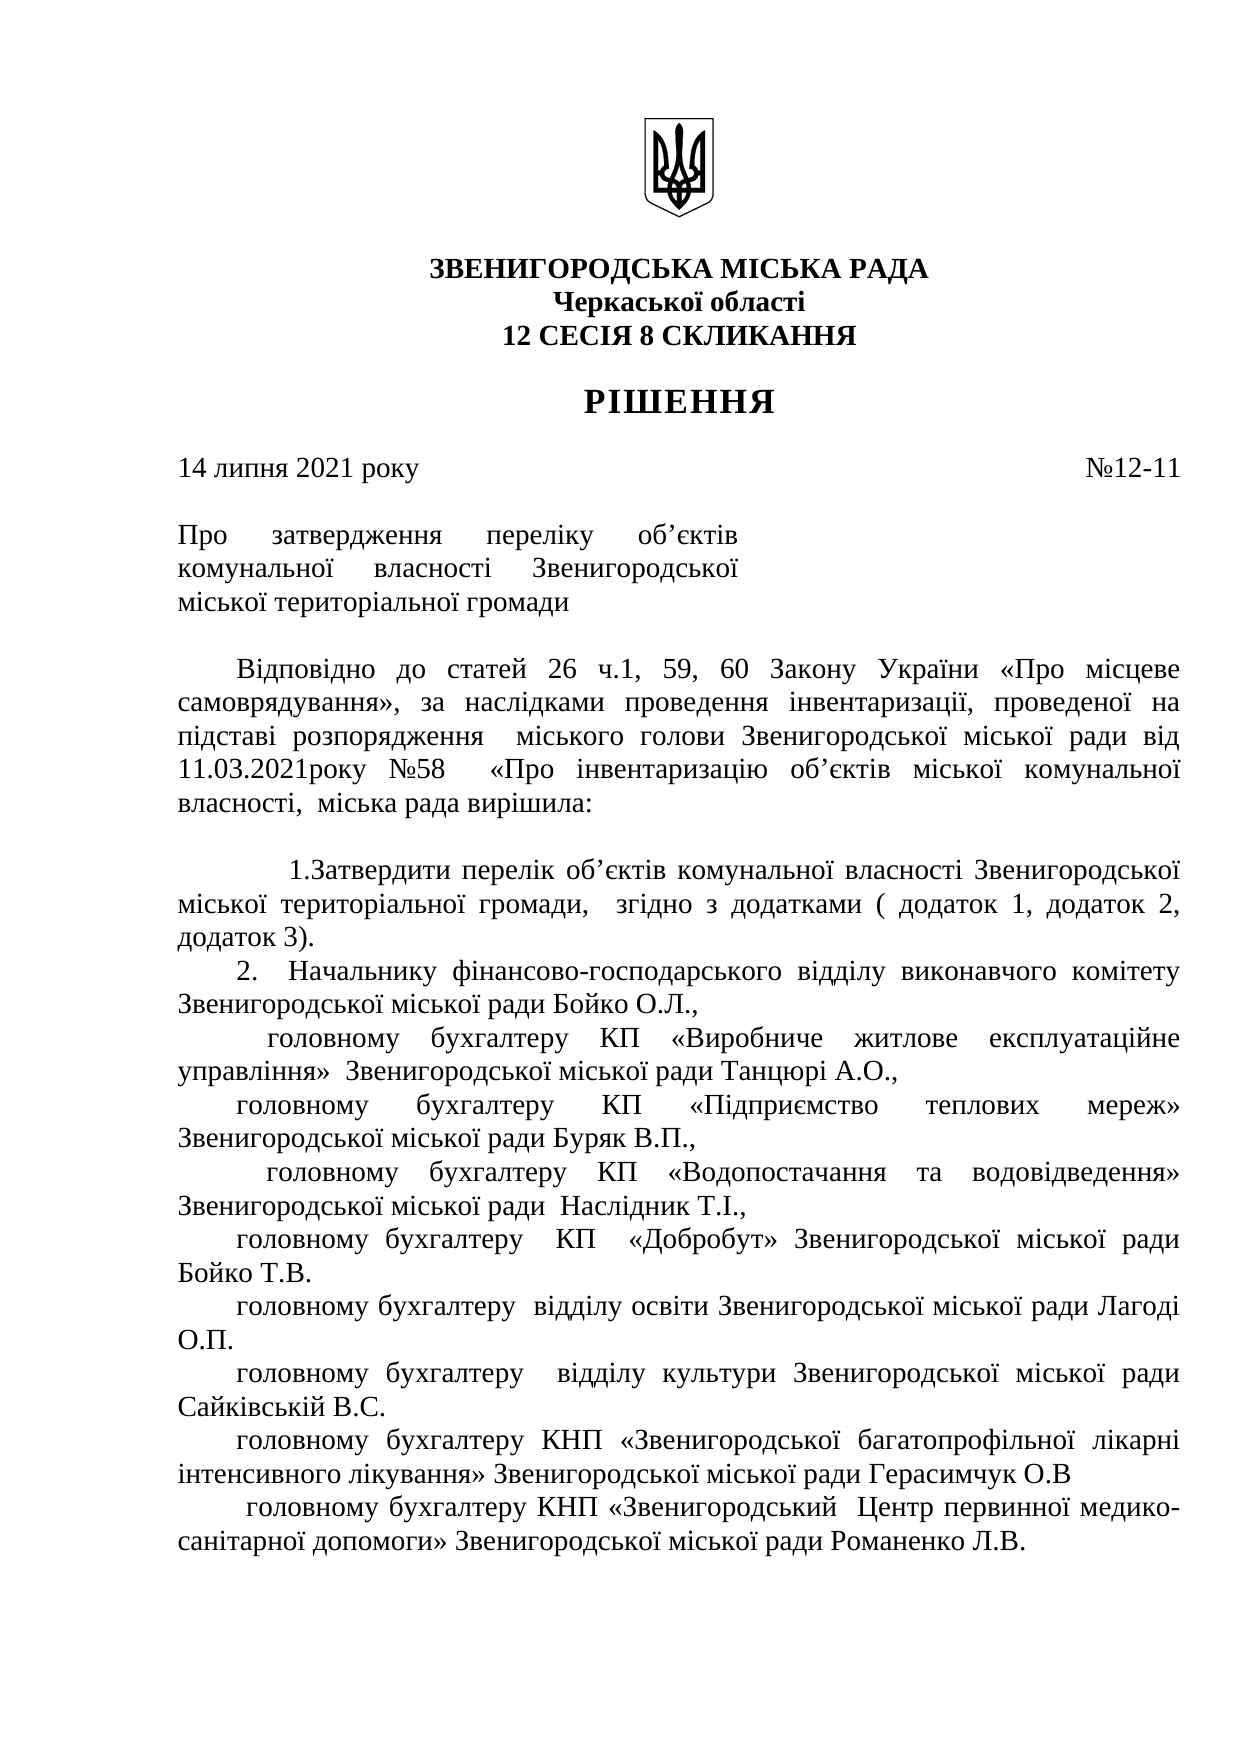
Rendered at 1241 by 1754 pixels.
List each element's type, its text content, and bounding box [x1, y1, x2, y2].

text головному бухгалтеру КНП «Звенигородської багатопрофільної лікарні інтенсивного лікування» Звенигородської міської ради Герасимчук О.В [177, 1422, 1181, 1489]
text головному бухгалтеру КНП «Звенигородський Центр первинної медико-санітарної допомоги» Звенигородської міської ради Романенко Л.В. [177, 1489, 1181, 1557]
text головному бухгалтеру КП «Виробниче житлове експлуатаційне управління» Звенигородської міської ради Танцюрі А.О., [177, 1020, 1181, 1087]
text Про затвердження переліку об’єктів комунальної власності Звенигородської міської територіальної громади [177, 517, 738, 617]
text 1.Затвердити перелік об’єктів комунальної власності Звенигородської міської територіальної громади, згідно з додатками ( додаток 1, додаток 2, додаток 3). [177, 852, 1181, 953]
text Відповідно до статей 26 ч.1, 59, 60 Закону України «Про місцеве самоврядування», за наслідками проведення інвентаризації, проведеної на підставі розпорядження міського голови Звенигородської міської ради від 11.03.2021року №58 «Про інвентаризацію об’єктів міської комунальної власності, міська рада вирішила: [177, 651, 1181, 819]
text ЗВЕНИГОРОДСЬКА МІСЬКА РАДА [177, 251, 1181, 284]
text головному бухгалтеру КП «Підприємство теплових мереж» Звенигородської міської ради Буряк В.П., [177, 1087, 1181, 1154]
table_header №12-11 [679, 450, 1192, 517]
text РІШЕННЯ [177, 380, 1181, 421]
text головному бухгалтеру КП «Водопостачання та водовідведення» Звенигородської міської ради Наслідник Т.І., [177, 1154, 1181, 1221]
table_header 14 липня 2021 року [166, 450, 679, 517]
text Черкаської області [177, 284, 1181, 318]
text головному бухгалтеру КП «Добробут» Звенигородської міської ради Бойко Т.В. [177, 1221, 1181, 1288]
text головному бухгалтеру відділу освіти Звенигородської міської ради Лагоді О.П. [177, 1288, 1181, 1355]
text 2. Начальнику фінансово-господарського відділу виконавчого комітету Звенигородської міської ради Бойко О.Л., [177, 953, 1181, 1020]
text головному бухгалтеру відділу культури Звенигородської міської ради Сайківській В.С. [177, 1355, 1181, 1422]
text 12 СЕСІЯ 8 СКЛИКАННЯ [177, 318, 1181, 351]
